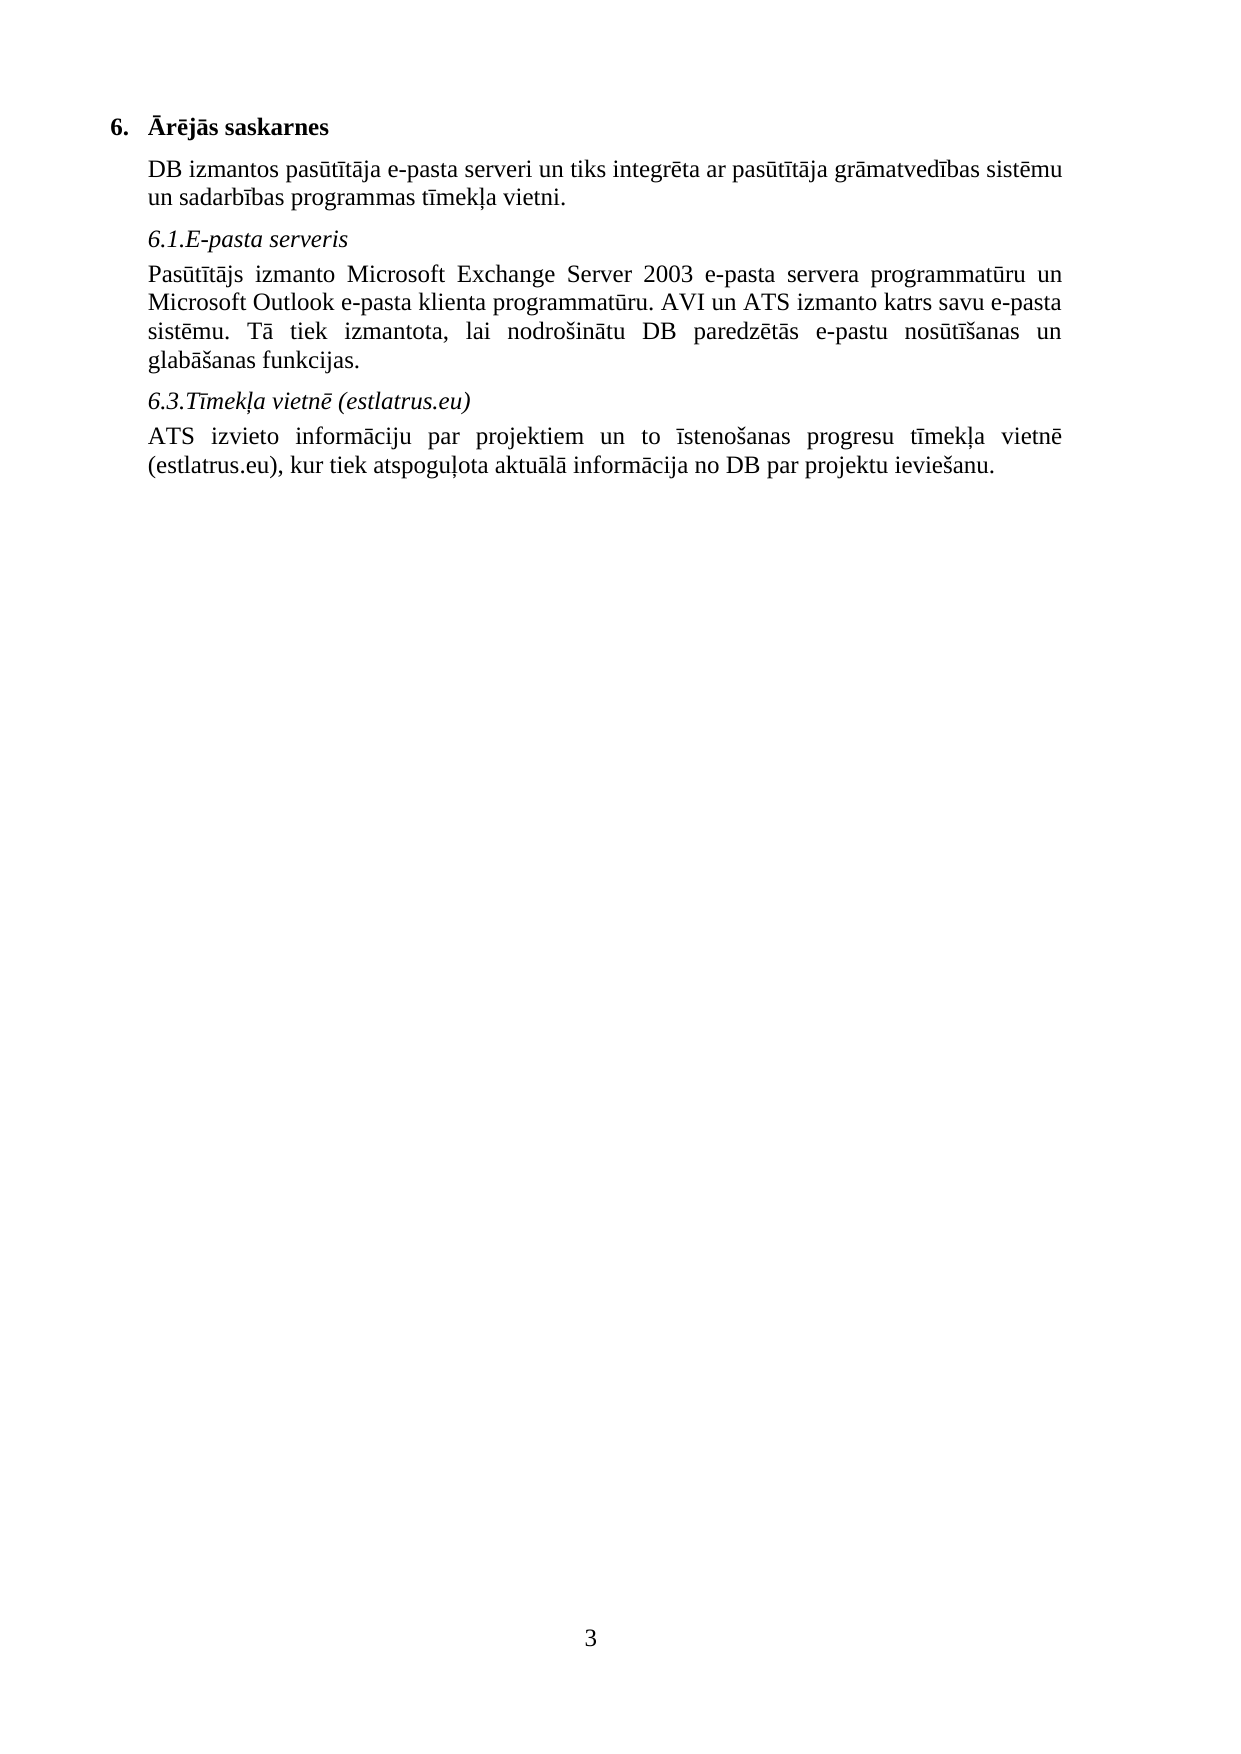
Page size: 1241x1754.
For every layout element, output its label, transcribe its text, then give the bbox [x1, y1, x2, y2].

text izvieto informāciju par projektiem un to īstenošanas progresu tīmekļa vietnē (estlatrus.eu), kur tiek atspoguļota aktuālā informācija no DB par projektu ieviešanu. [148, 421, 1063, 479]
text 6.1.E-pasta serveris [148, 224, 1063, 252]
text 6.3.Tīmekļa vietnē (estlatrus.eu) [148, 386, 1063, 415]
text DB izmantos pasūtītāja e-pasta serveri un tiks integrēta ar pasūtītāja grāmatvedības sistēmu un sadarbības programmas tīmekļa vietni. [148, 154, 1063, 211]
list Ārējās saskarnes [110, 112, 1063, 141]
text Pasūtītājs izmanto Microsoft Exchange Server 2003 e-pasta servera programmatūru un Microsoft Outlook e-pasta klienta programmatūru. AVI un ATS izmanto katrs savu e-pasta sistēmu. Tā tiek izmantota, lai nodrošinātu DB paredzētās e-pastu nosūtīšanas un glabāšanas funkcijas. [148, 259, 1063, 374]
